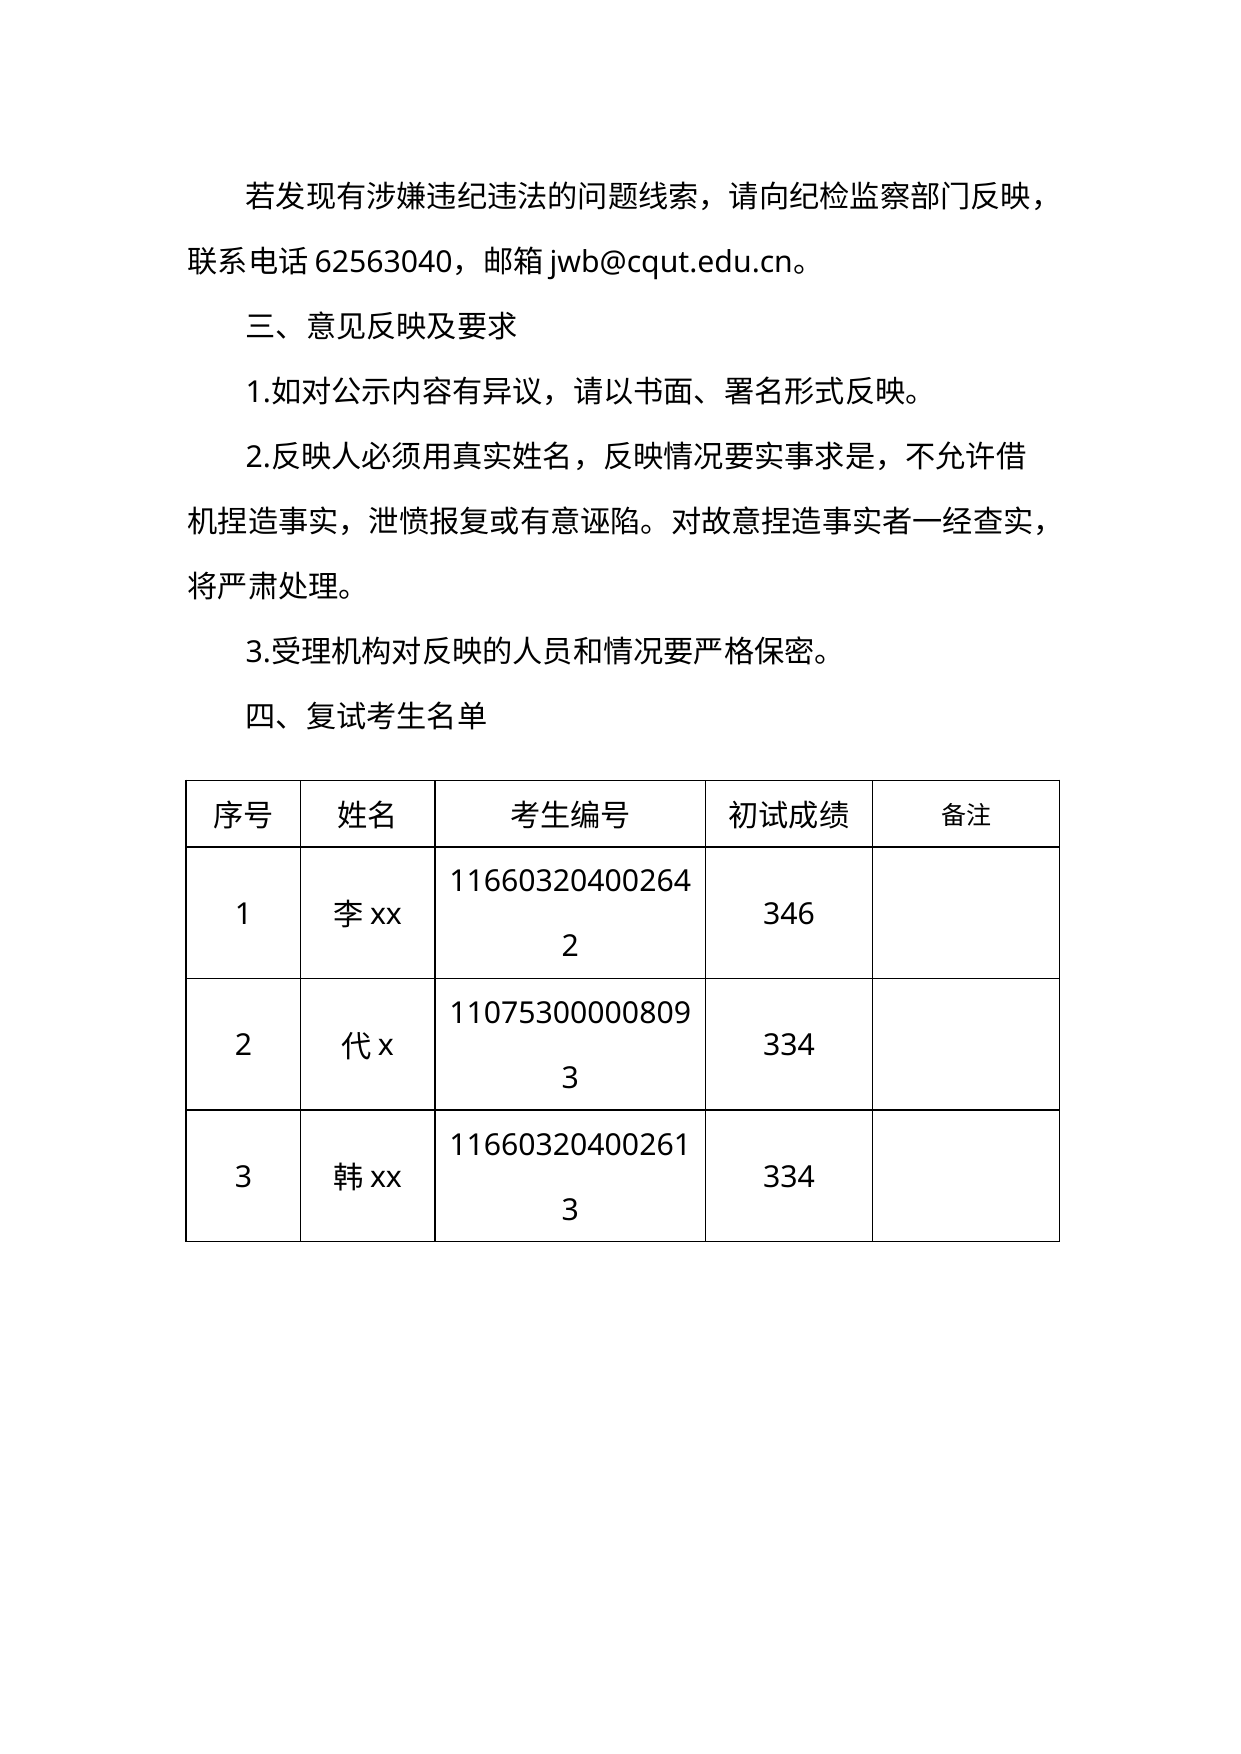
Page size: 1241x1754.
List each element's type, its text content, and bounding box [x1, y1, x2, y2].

text 1.如对公示内容有异议，请以书面、署名形式反映。 [187, 357, 1053, 422]
table_cell [873, 1111, 1059, 1241]
table_cell 110753000008093 [436, 979, 705, 1109]
table_cell 韩xx [301, 1111, 434, 1241]
table_cell [873, 848, 1059, 978]
table_header 考生编号 [436, 781, 705, 846]
text 3.受理机构对反映的人员和情况要严格保密。 [187, 617, 1053, 682]
text 若发现有涉嫌违纪违法的问题线索，请向纪检监察部门反映，联系电话62563040，邮箱jwb@cqut.edu.cn。 [187, 162, 1053, 292]
table_cell [873, 979, 1059, 1109]
table_header 初试成绩 [706, 781, 872, 846]
table_cell 346 [706, 848, 872, 978]
table_cell 1 [187, 848, 300, 978]
text 三、意见反映及要求 [187, 292, 1053, 357]
table_cell 3 [187, 1111, 300, 1241]
table_cell 116603204002642 [436, 848, 705, 978]
table_cell 代x [301, 979, 434, 1109]
table_header 备注 [873, 781, 1059, 846]
table_cell 334 [706, 979, 872, 1109]
table_cell 李xx [301, 848, 434, 978]
text 四、复试考生名单 [187, 682, 1053, 747]
table_cell 334 [706, 1111, 872, 1241]
table_cell 2 [187, 979, 300, 1109]
table_header 序号 [187, 781, 300, 846]
table_cell 116603204002613 [436, 1111, 705, 1241]
table_header 姓名 [301, 781, 434, 846]
text 2.反映人必须用真实姓名，反映情况要实事求是，不允许借机捏造事实，泄愤报复或有意诬陷。对故意捏造事实者一经查实，将严肃处理。 [187, 422, 1053, 617]
